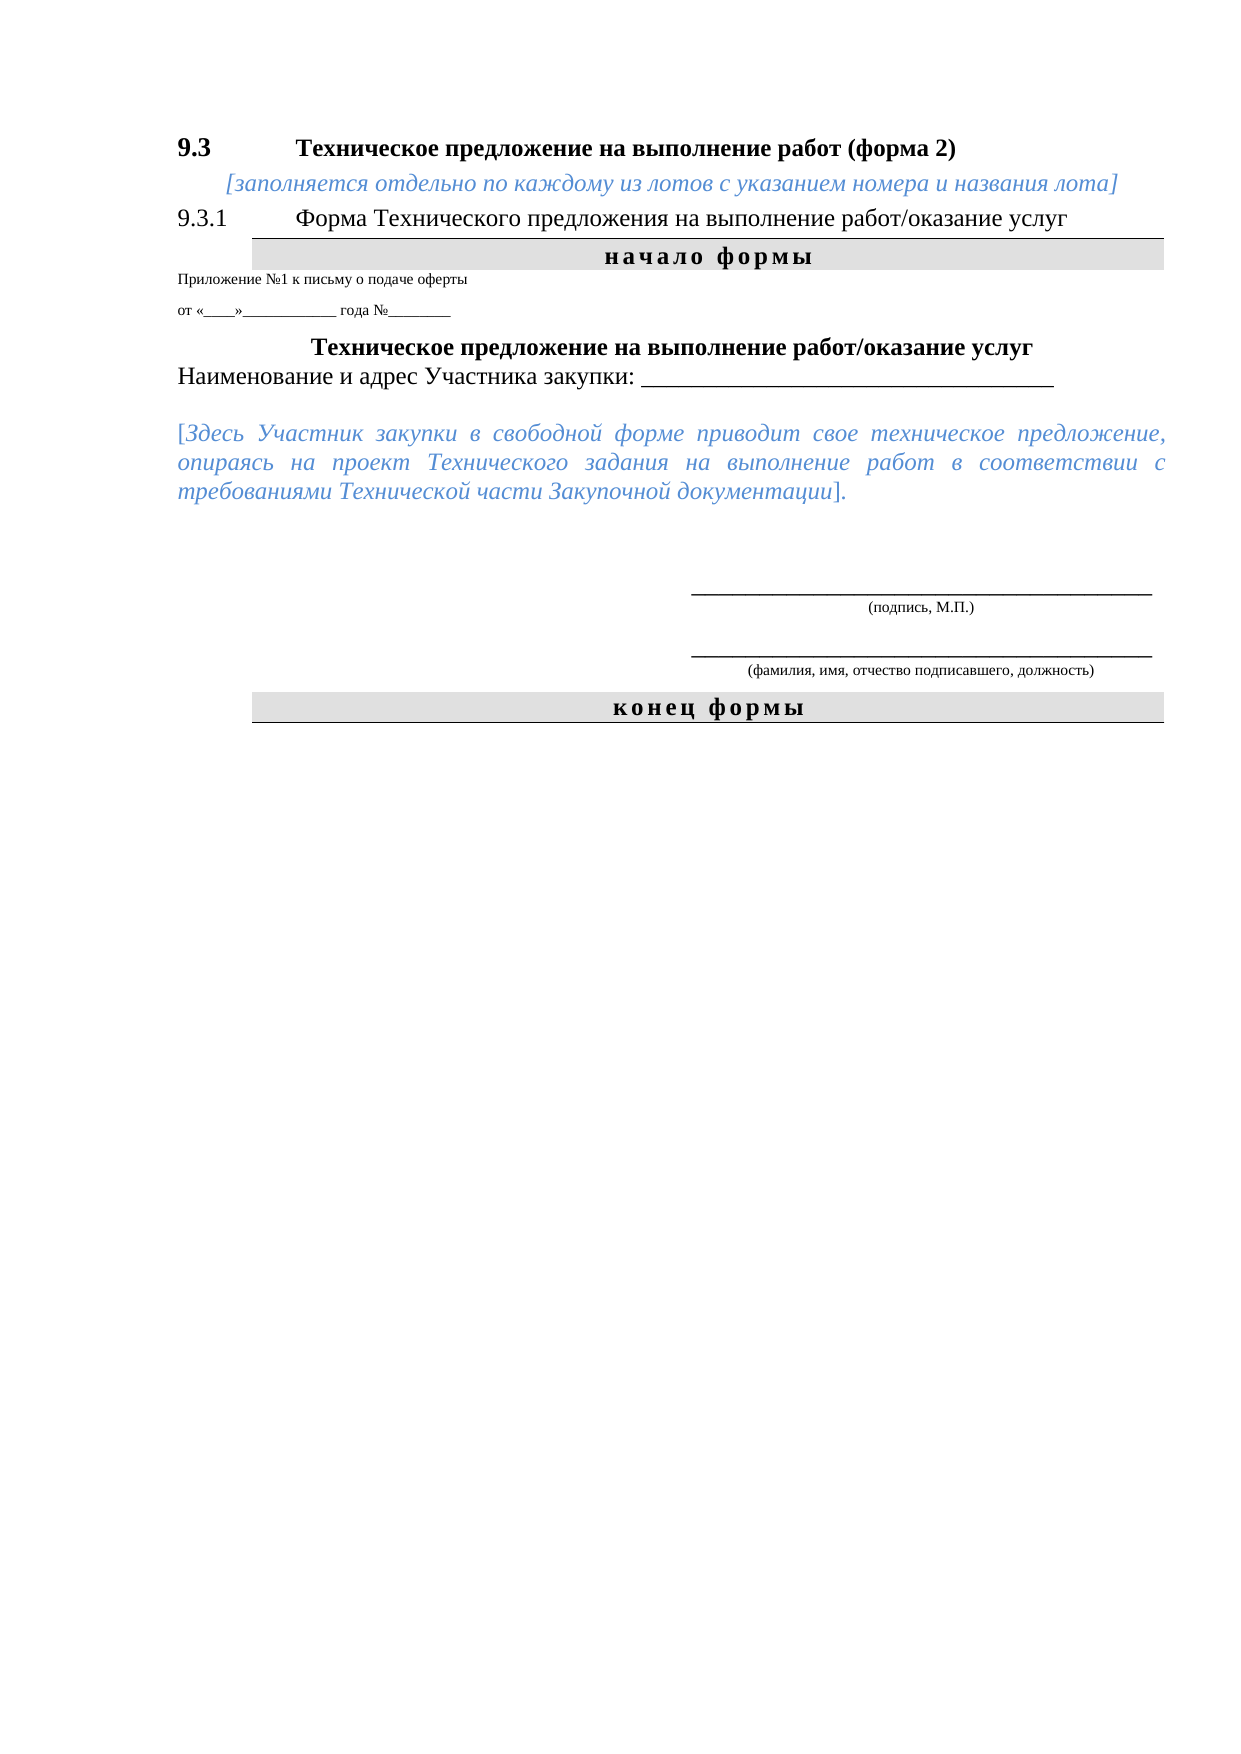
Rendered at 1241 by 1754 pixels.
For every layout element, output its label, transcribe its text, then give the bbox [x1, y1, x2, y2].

text Приложение №1 к письму о подаче оферты от «____»____________ года №________ [177, 270, 1167, 332]
text начало формы [252, 239, 1164, 270]
text Наименование и адрес Участника закупки: _________________________________ [177, 361, 1167, 390]
table_cell __________________________________ (фамилия, имя, отчество подписавшего, должность) [679, 629, 1163, 692]
table_header __________________________________ (подпись, М.П.) [679, 536, 1163, 629]
list Форма Технического предложения на выполнение работ/оказание услуг [177, 203, 1167, 232]
text [заполняется отдельно по каждому из лотов с указанием номера и названия лота] [177, 168, 1167, 197]
text Техническое предложение на выполнение работ/оказание услуг [177, 332, 1167, 361]
text [Здесь Участник закупки в свободной форме приводит свое техническое предложение, опираясь на проект Технического задания на выполнение работ в соответствии с требованиями Технической части Закупочной документации]. [177, 418, 1167, 505]
text конец формы [252, 692, 1164, 722]
list Техническое предложение на выполнение работ (форма 2) [177, 131, 1167, 162]
